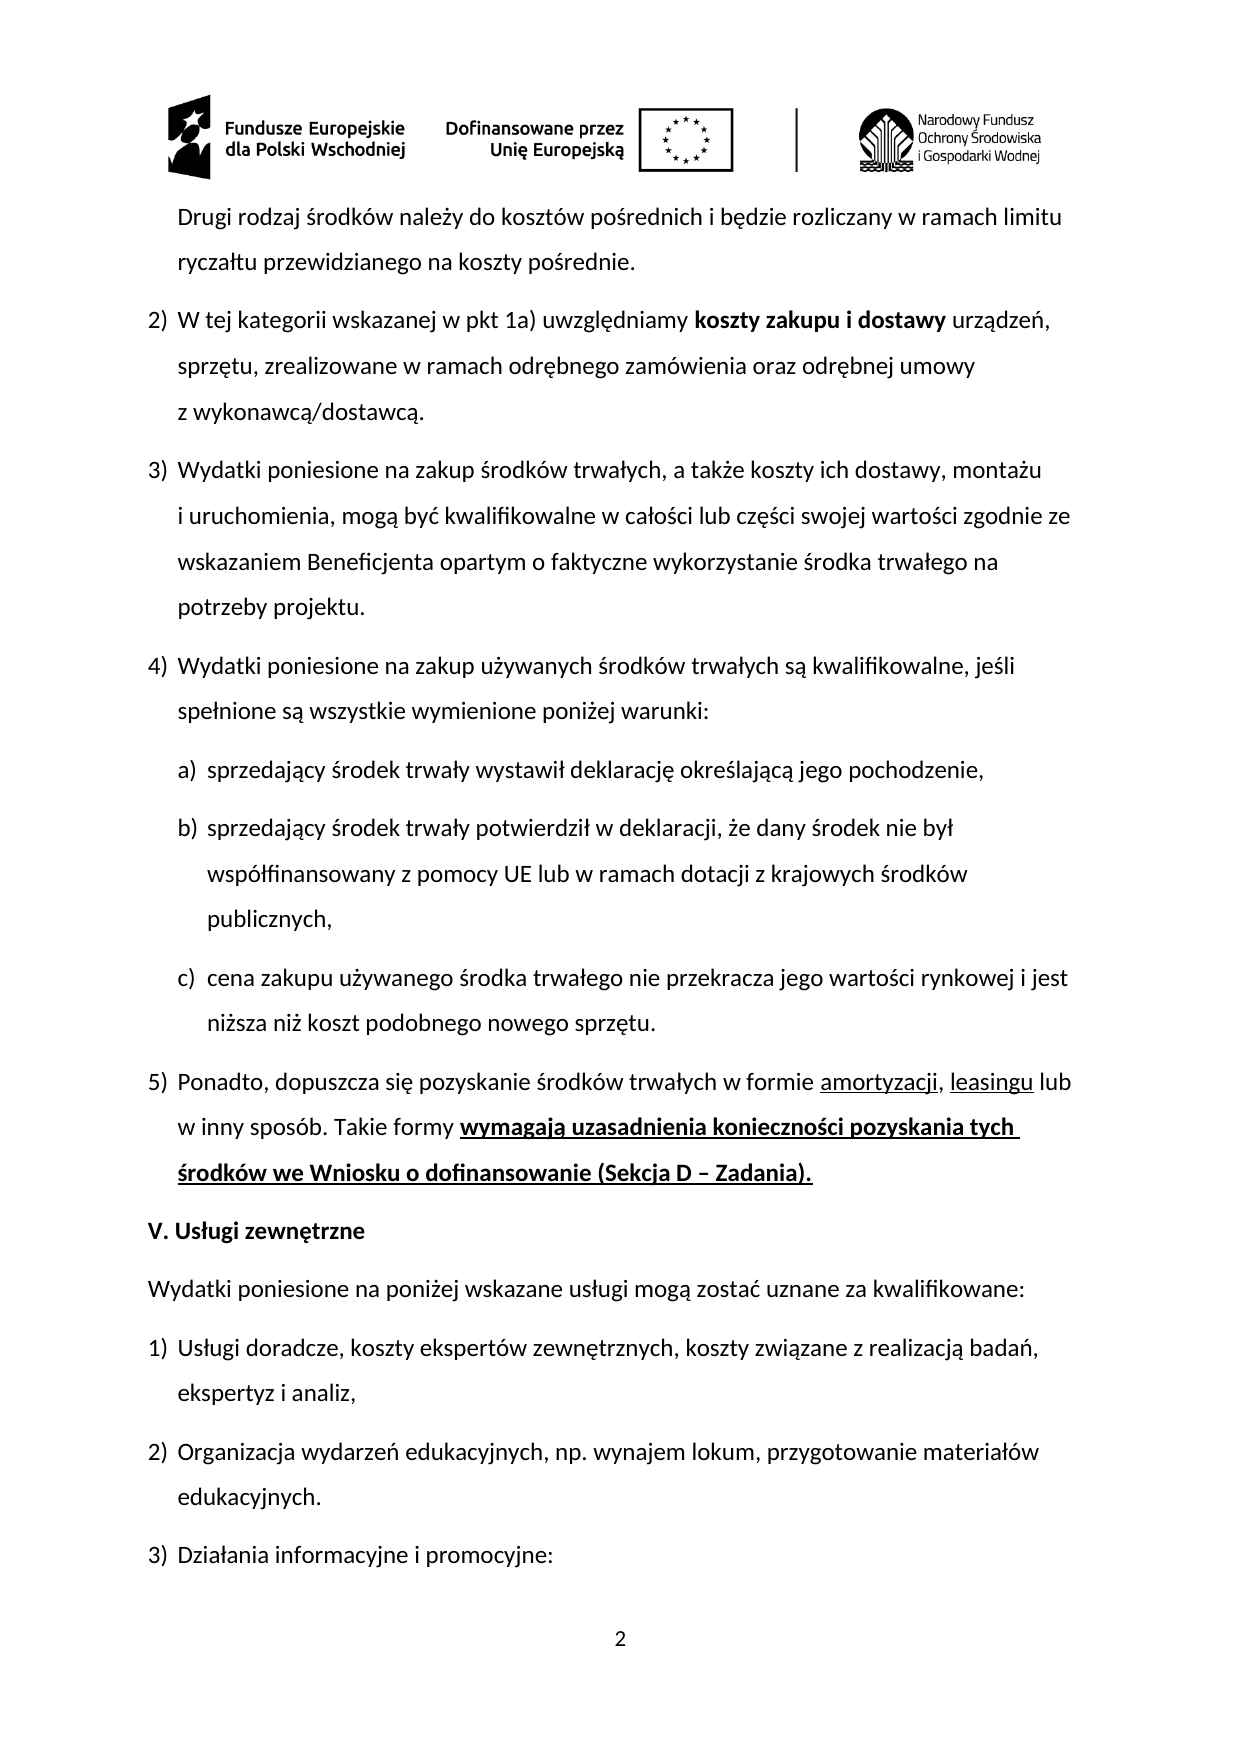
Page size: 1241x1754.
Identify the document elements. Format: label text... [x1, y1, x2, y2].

list W tej kategorii wskazanej w pkt 1a) uwzględniamy koszty zakupu i dostawy urządzeń, sprzętu, zrealizowane w ramach odrębnego zamówienia oraz odrębnej umowy z wykonawcą/dostawcą. [148, 305, 1093, 427]
text Wydatki poniesione na poniżej wskazane usługi mogą zostać uznane za kwalifikowane: [148, 1273, 1093, 1304]
list Wydatki poniesione na zakup środków trwałych, a także koszty ich dostawy, montażu i uruchomienia, mogą być kwalifikowalne w całości lub części swojej wartości zgodnie ze wskazaniem Beneficjenta opartym o faktyczne wykorzystanie środka trwałego na potrzeby projektu. [148, 454, 1093, 622]
picture [147, 73, 1064, 201]
list cena zakupu używanego środka trwałego nie przekracza jego wartości rynkowej i jest niższa niż koszt podobnego nowego sprzętu. [177, 962, 1093, 1038]
list Działania informacyjne i promocyjne: [148, 1540, 1093, 1570]
list Wydatki poniesione na zakup używanych środków trwałych są kwalifikowalne, jeśli spełnione są wszystkie wymienione poniżej warunki: [148, 650, 1093, 726]
list Usługi doradcze, koszty ekspertów zewnętrznych, koszty związane z realizacją badań, ekspertyz i analiz, [148, 1332, 1093, 1408]
list Ponadto, dopuszcza się pozyskanie środków trwałych w formie amortyzacji, leasingu lub w inny sposób. Takie formy wymagają uzasadnienia konieczności pozyskania tych środków we Wniosku o dofinansowanie (Sekcja D – Zadania). [148, 1066, 1093, 1188]
text Drugi rodzaj środków należy do kosztów pośrednich i będzie rozliczany w ramach limitu ryczałtu przewidzianego na koszty pośrednie. [177, 201, 1093, 277]
list sprzedający środek trwały wystawił deklarację określającą jego pochodzenie, [177, 754, 1093, 784]
text V. Usługi zewnętrzne [148, 1215, 1093, 1246]
list sprzedający środek trwały potwierdził w deklaracji, że dany środek nie był współfinansowany z pomocy UE lub w ramach dotacji z krajowych środków publicznych, [177, 812, 1093, 934]
list Organizacja wydarzeń edukacyjnych, np. wynajem lokum, przygotowanie materiałów edukacyjnych. [148, 1436, 1093, 1512]
